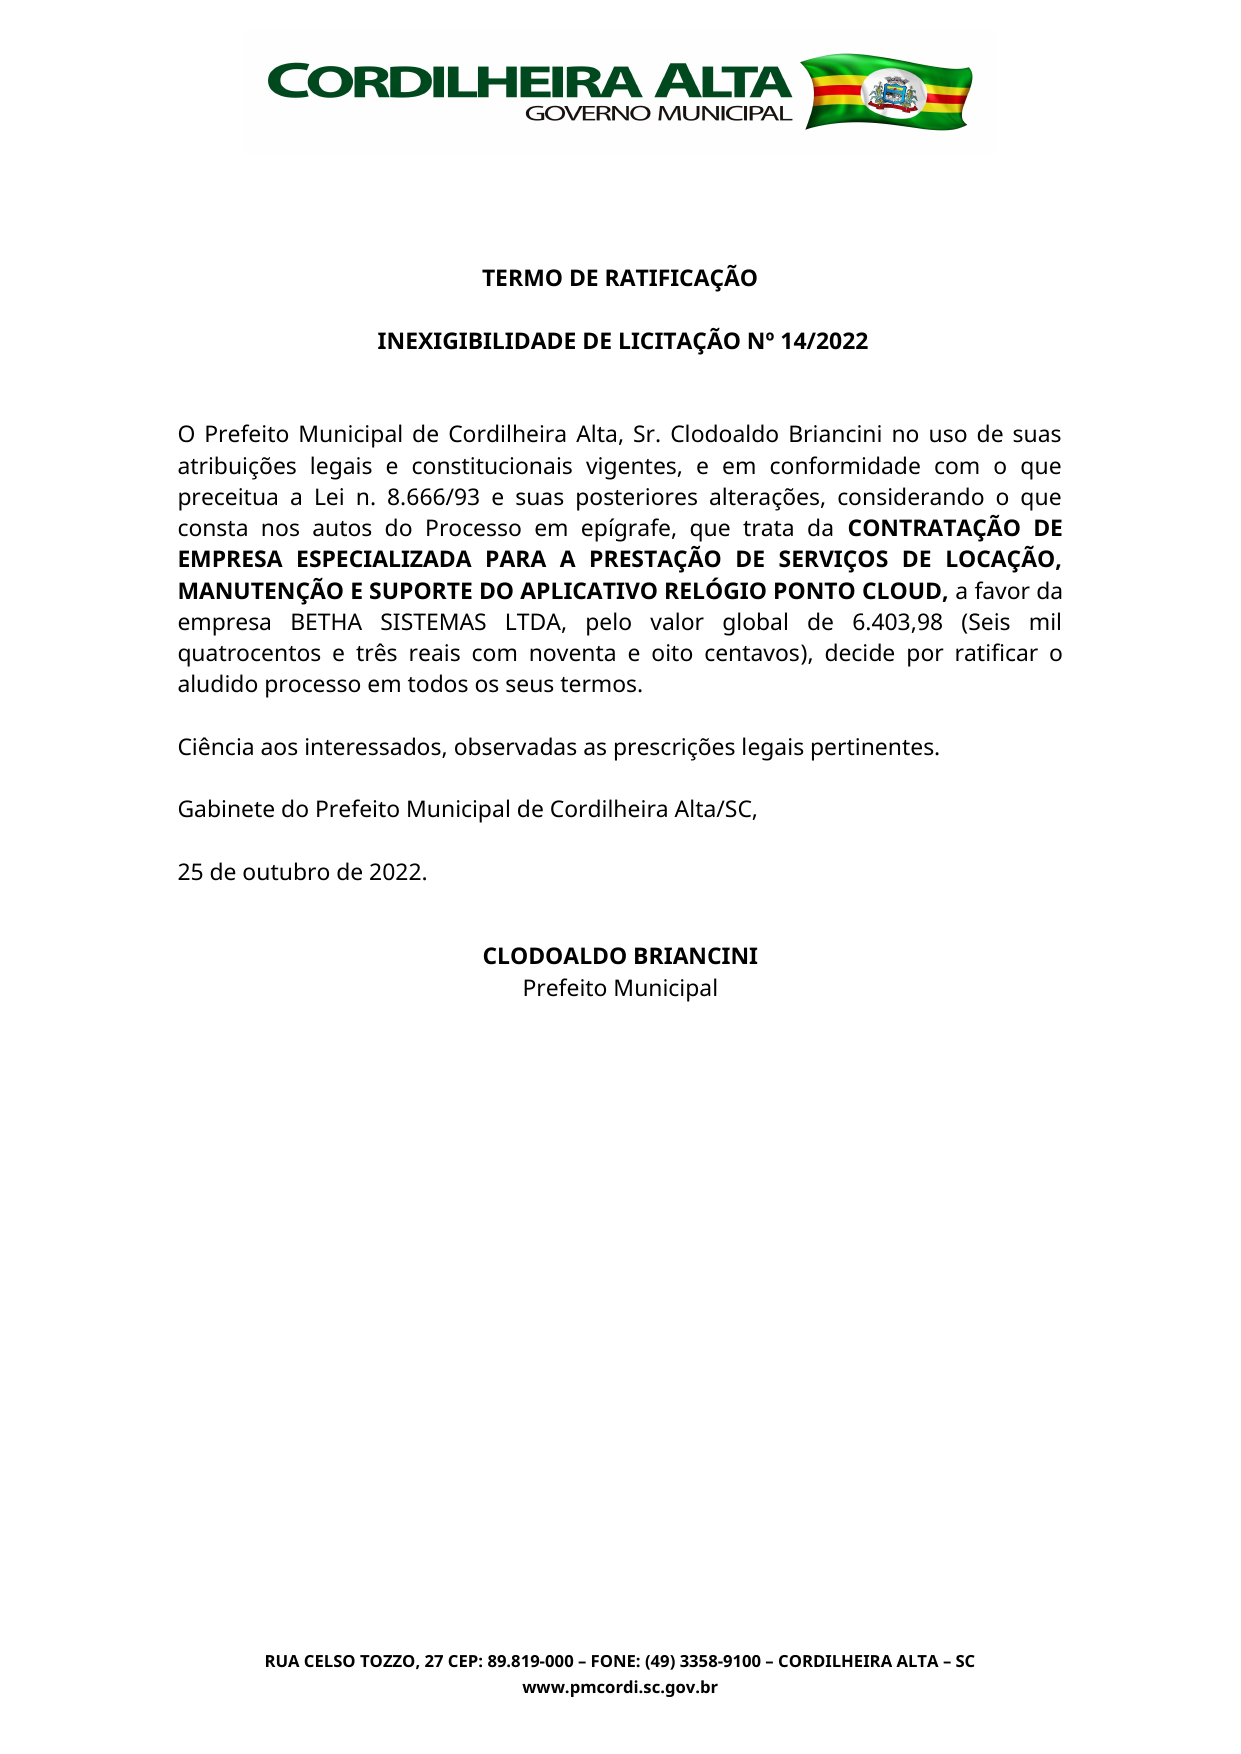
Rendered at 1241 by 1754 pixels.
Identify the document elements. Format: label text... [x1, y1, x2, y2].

picture [244, 29, 996, 155]
text CLODOALDO BRIANCINI [177, 940, 1063, 971]
subtitle INEXIGIBILIDADE DE LICITAÇÃO Nº 14/2022 [177, 325, 1063, 356]
text Ciência aos interessados, observadas as prescrições legais pertinentes. [177, 731, 1063, 762]
text 25 de outubro de 2022. [177, 856, 1063, 887]
text O Prefeito Municipal de Cordilheira Alta, Sr. Clodoaldo Briancini no uso de suas atribuições legais e constitucionais vigentes, e em conformidade com o que preceitua a Lei n. 8.666/93 e suas posteriores alterações, considerando o que consta nos autos do Processo em epígrafe, que trata da CONTRATAÇÃO DE EMPRESA ESPECIALIZADA PARA A PRESTAÇÃO DE SERVIÇOS DE LOCAÇÃO, MANUTENÇÃO E SUPORTE DO APLICATIVO RELÓGIO PONTO CLOUD, a favor da empresa BETHA SISTEMAS LTDA, pelo valor global de 6.403,98 (Seis mil quatrocentos e três reais com noventa e oito centavos), decide por ratificar o aludido processo em todos os seus termos. [177, 418, 1063, 700]
text Prefeito Municipal [177, 971, 1063, 1003]
subtitle TERMO DE RATIFICAÇÃO [177, 262, 1063, 293]
text Gabinete do Prefeito Municipal de Cordilheira Alta/SC, [177, 793, 1063, 825]
